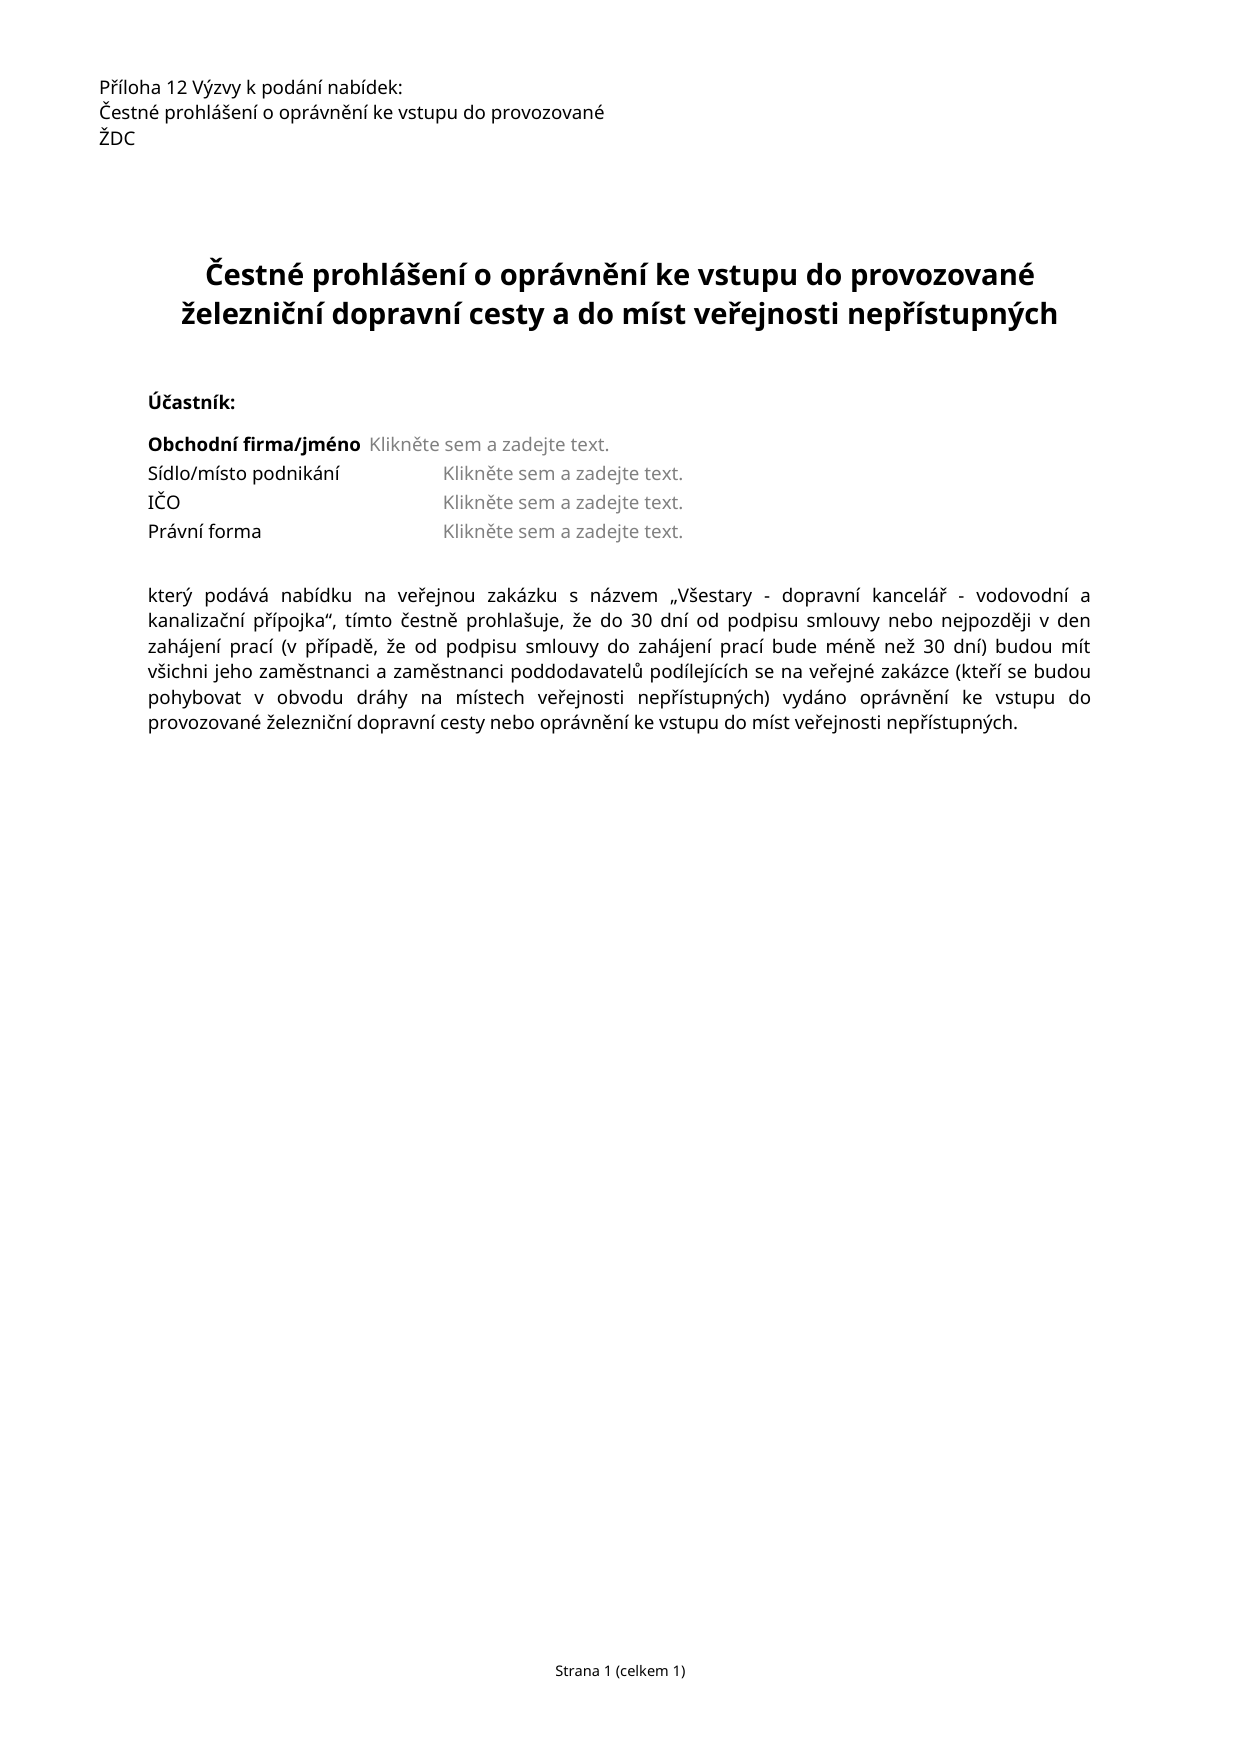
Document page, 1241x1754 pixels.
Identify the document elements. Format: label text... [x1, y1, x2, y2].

text Obchodní firma/jméno [148, 428, 1093, 457]
text který podává nabídku na veřejnou zakázku s názvem „Všestary - dopravní kancelář - vodovodní a kanalizační přípojka“, tímto čestně prohlašuje, že do 30 dní od podpisu smlouvy nebo nejpozději v den zahájení prací (v případě, že od podpisu smlouvy do zahájení prací bude méně než 30 dní) budou mít všichni jeho zaměstnanci a zaměstnanci poddodavatelů podílejících se na veřejné zakázce (kteří se budou pohybovat v obvodu dráhy na místech veřejnosti nepřístupných) vydáno oprávnění ke vstupu do provozované železniční dopravní cesty nebo oprávnění ke vstupu do míst veřejnosti nepřístupných. [148, 582, 1093, 735]
text Právní forma [148, 515, 1093, 544]
title Čestné prohlášení o oprávnění ke vstupu do provozované železniční dopravní cesty a do míst veřejnosti nepřístupných [148, 254, 1093, 333]
text Sídlo/místo podnikání [148, 457, 1093, 486]
text Účastník: [148, 384, 1093, 416]
text IČO [148, 486, 1093, 515]
